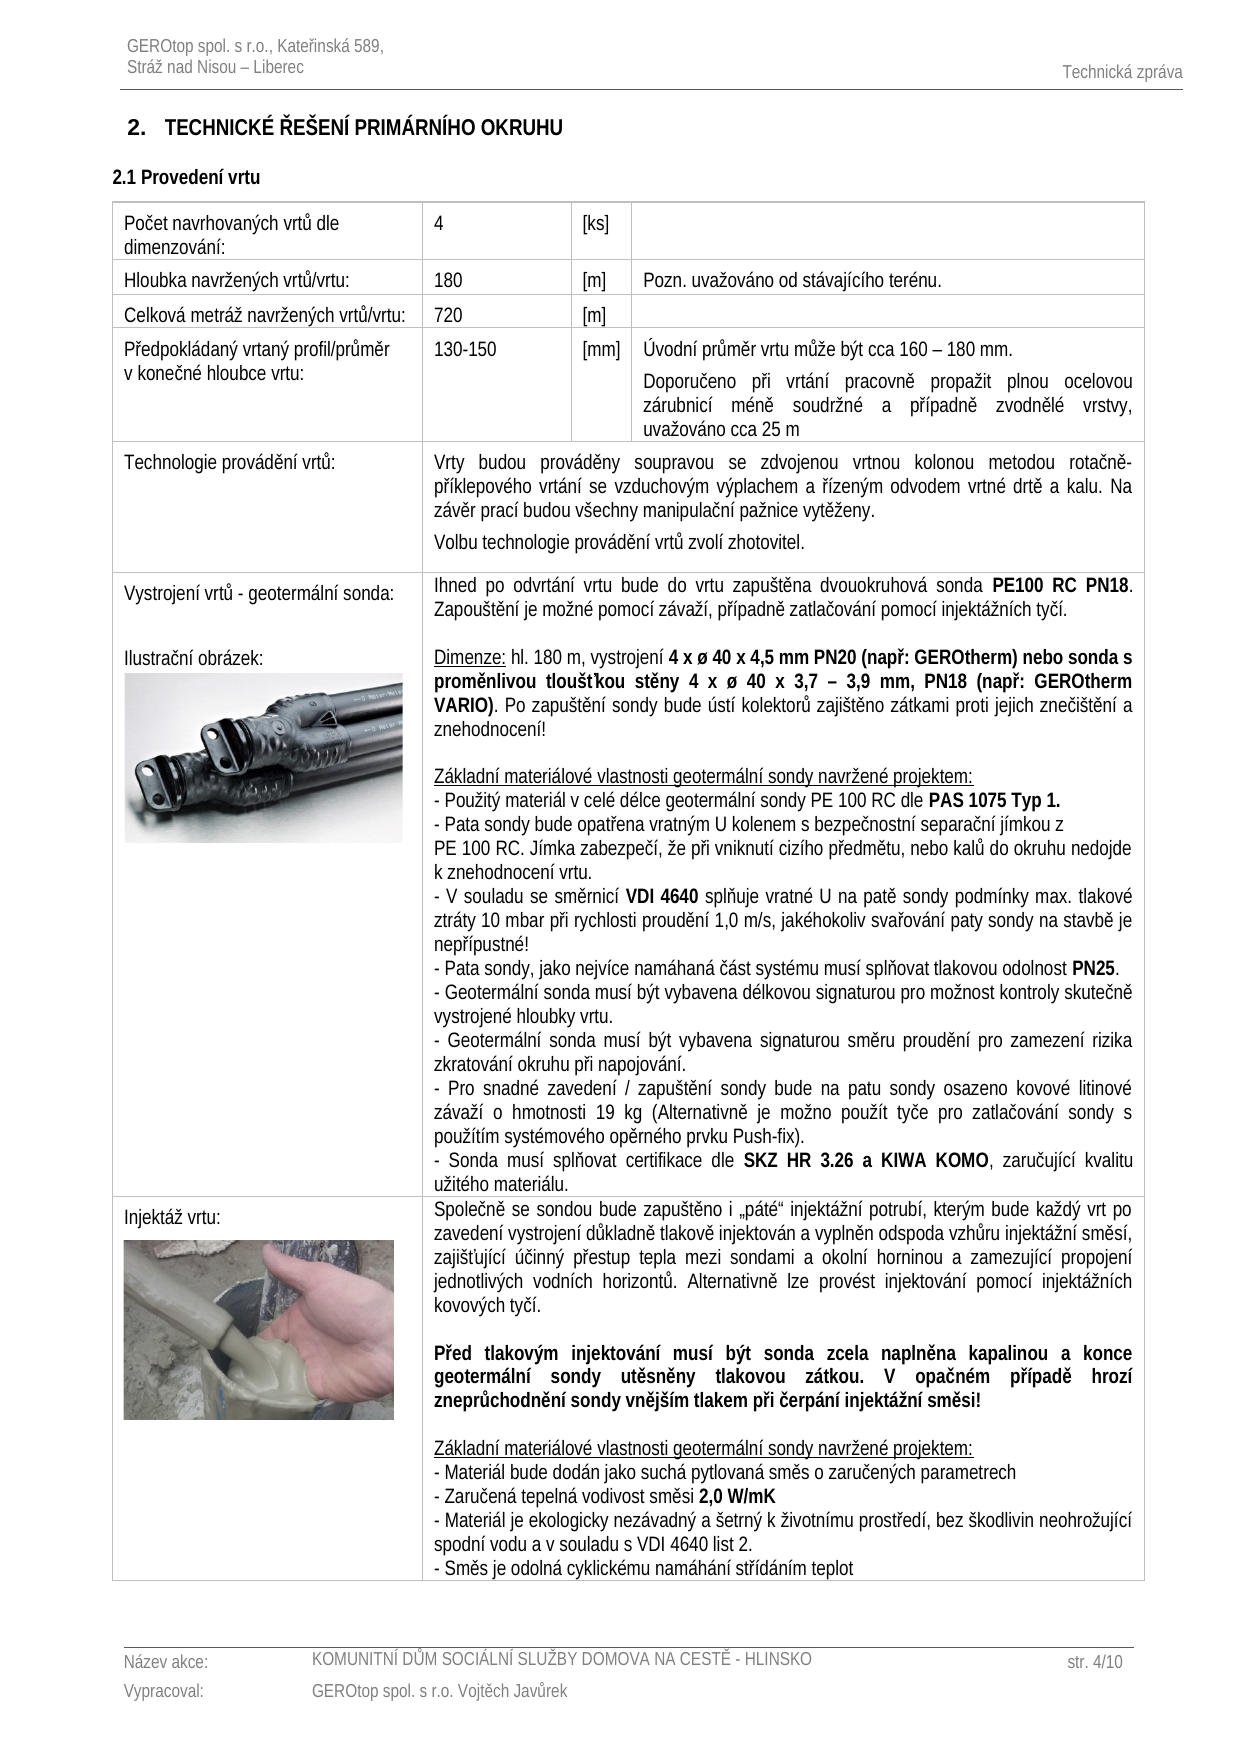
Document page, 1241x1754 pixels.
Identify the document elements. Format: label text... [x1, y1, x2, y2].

table_cell Injektáž vrtu: [113, 1197, 422, 1580]
table_cell 180 [423, 260, 571, 293]
table_cell Vrty budou prováděny soupravou se zdvojenou vrtnou kolonou metodou rotačně-příklepového vrtání se vzduchovým výplachem a řízeným odvodem vrtné drtě a kalu. Na závěr prací budou všechny manipulační pažnice vytěženy. Volbu technologie provádění vrtů zvolí zhotovitel. [423, 442, 1144, 572]
table_cell Vystrojení vrtů - geotermální sonda: Ilustrační obrázek: [113, 573, 422, 1196]
table_cell 130-150 [423, 328, 571, 441]
table_cell [m] [572, 295, 631, 327]
table_header Počet navrhovaných vrtů dle dimenzování: [113, 203, 422, 259]
table_cell Technologie provádění vrtů: [113, 442, 422, 572]
table_cell [m] [572, 260, 631, 293]
picture [124, 673, 403, 843]
table_cell Ihned po odvrtání vrtu bude do vrtu zapuštěna dvouokruhová sonda PE100 RC PN18. Zapouštění je možné pomocí závaží, případně zatlačování pomocí injektážních tyčí. Dimenze: hl. 180 m, vystrojení 4 x ø 40 x 4,5 mm PN20 (např: GEROtherm) nebo sonda s proměnlivou tloušťkou stěny 4 x ø 40 x 3,7 – 3,9 mm, PN18 (např: GEROtherm VARIO). Po zapuštění sondy bude ústí kolektorů zajištěno zátkami proti jejich znečištění a znehodnocení! Základní materiálové vlastnosti geotermální sondy navržené projektem: - Použitý materiál v celé délce geotermální sondy PE 100 RC dle PAS 1075 Typ 1. - Pata sondy bude opatřena vratným U kolenem s bezpečnostní separační jímkou z PE 100 RC. Jímka zabezpečí, že při vniknutí cizího předmětu, nebo kalů do okruhu nedojde k znehodnocení vrtu. - V souladu se směrnicí VDI 4640 splňuje vratné U na patě sondy podmínky max. tlakové ztráty 10 mbar při rychlosti proudění 1,0 m/s, jakéhokoliv svařování paty sondy na stavbě je nepřípustné! - Pata sondy, jako nejvíce namáhaná část systému musí splňovat tlakovou odolnost PN25. - Geotermální sonda musí být vybavena délkovou signaturou pro možnost kontroly skutečně vystrojené hloubky vrtu. - Geotermální sonda musí být vybavena signaturou směru proudění pro zamezení rizika zkratování okruhu při napojování. - Pro snadné zavedení / zapuštění sondy bude na patu sondy osazeno kovové litinové závaží o hmotnosti 19 kg (Alternativně je možno použít tyče pro zatlačování sondy s použítím systémového opěrného prvku Push-fix). - Sonda musí splňovat certifikace dle SKZ HR 3.26 a KIWA KOMO, zaručující kvalitu užitého materiálu. [423, 573, 1144, 1196]
table_cell Hloubka navržených vrtů/vrtu: [113, 260, 422, 293]
picture [122, 1240, 394, 1419]
table_cell [632, 295, 1144, 327]
table_header [ks] [572, 203, 631, 259]
table_header [632, 203, 1144, 259]
table_cell [mm] [572, 328, 631, 441]
table_cell 720 [423, 295, 571, 327]
table_cell Pozn. uvažováno od stávajícího terénu. [632, 260, 1144, 293]
table_cell Celková metráž navržených vrtů/vrtu: [113, 295, 422, 327]
table_header 4 [423, 203, 571, 259]
table_cell Předpokládaný vrtaný profil/průměr v konečné hloubce vrtu: [113, 328, 422, 441]
table_cell Úvodní průměr vrtu může být cca 160 – 180 mm. Doporučeno při vrtání pracovně propažit plnou ocelovou zárubnicí méně soudržné a případně zvodnělé vrstvy, uvažováno cca 25 m [632, 328, 1144, 441]
subtitle technické řešení PRIMÁRNÍHO OKRUHU [127, 114, 1144, 140]
subtitle Provedení vrtu [112, 165, 1144, 189]
table_cell Společně se sondou bude zapuštěno i „páté“ injektážní potrubí, kterým bude každý vrt po zavedení vystrojení důkladně tlakově injektován a vyplněn odspoda vzhůru injektážní směsí, zajišťující účinný přestup tepla mezi sondami a okolní horninou a zamezující propojení jednotlivých vodních horizontů. Alternativně lze provést injektování pomocí injektážních kovových tyčí. Před tlakovým injektování musí být sonda zcela naplněna kapalinou a konce geotermální sondy utěsněny tlakovou zátkou. V opačném případě hrozí zneprůchodnění sondy vnějším tlakem při čerpání injektážní směsi! Základní materiálové vlastnosti geotermální sondy navržené projektem: - Materiál bude dodán jako suchá pytlovaná směs o zaručených parametrech - Zaručená tepelná vodivost směsi 2,0 W/mK - Materiál je ekologicky nezávadný a šetrný k životnímu prostředí, bez škodlivin neohrožující spodní vodu a v souladu s VDI 4640 list 2. - Směs je odolná cyklickému namáhání střídáním teplot [423, 1197, 1144, 1580]
